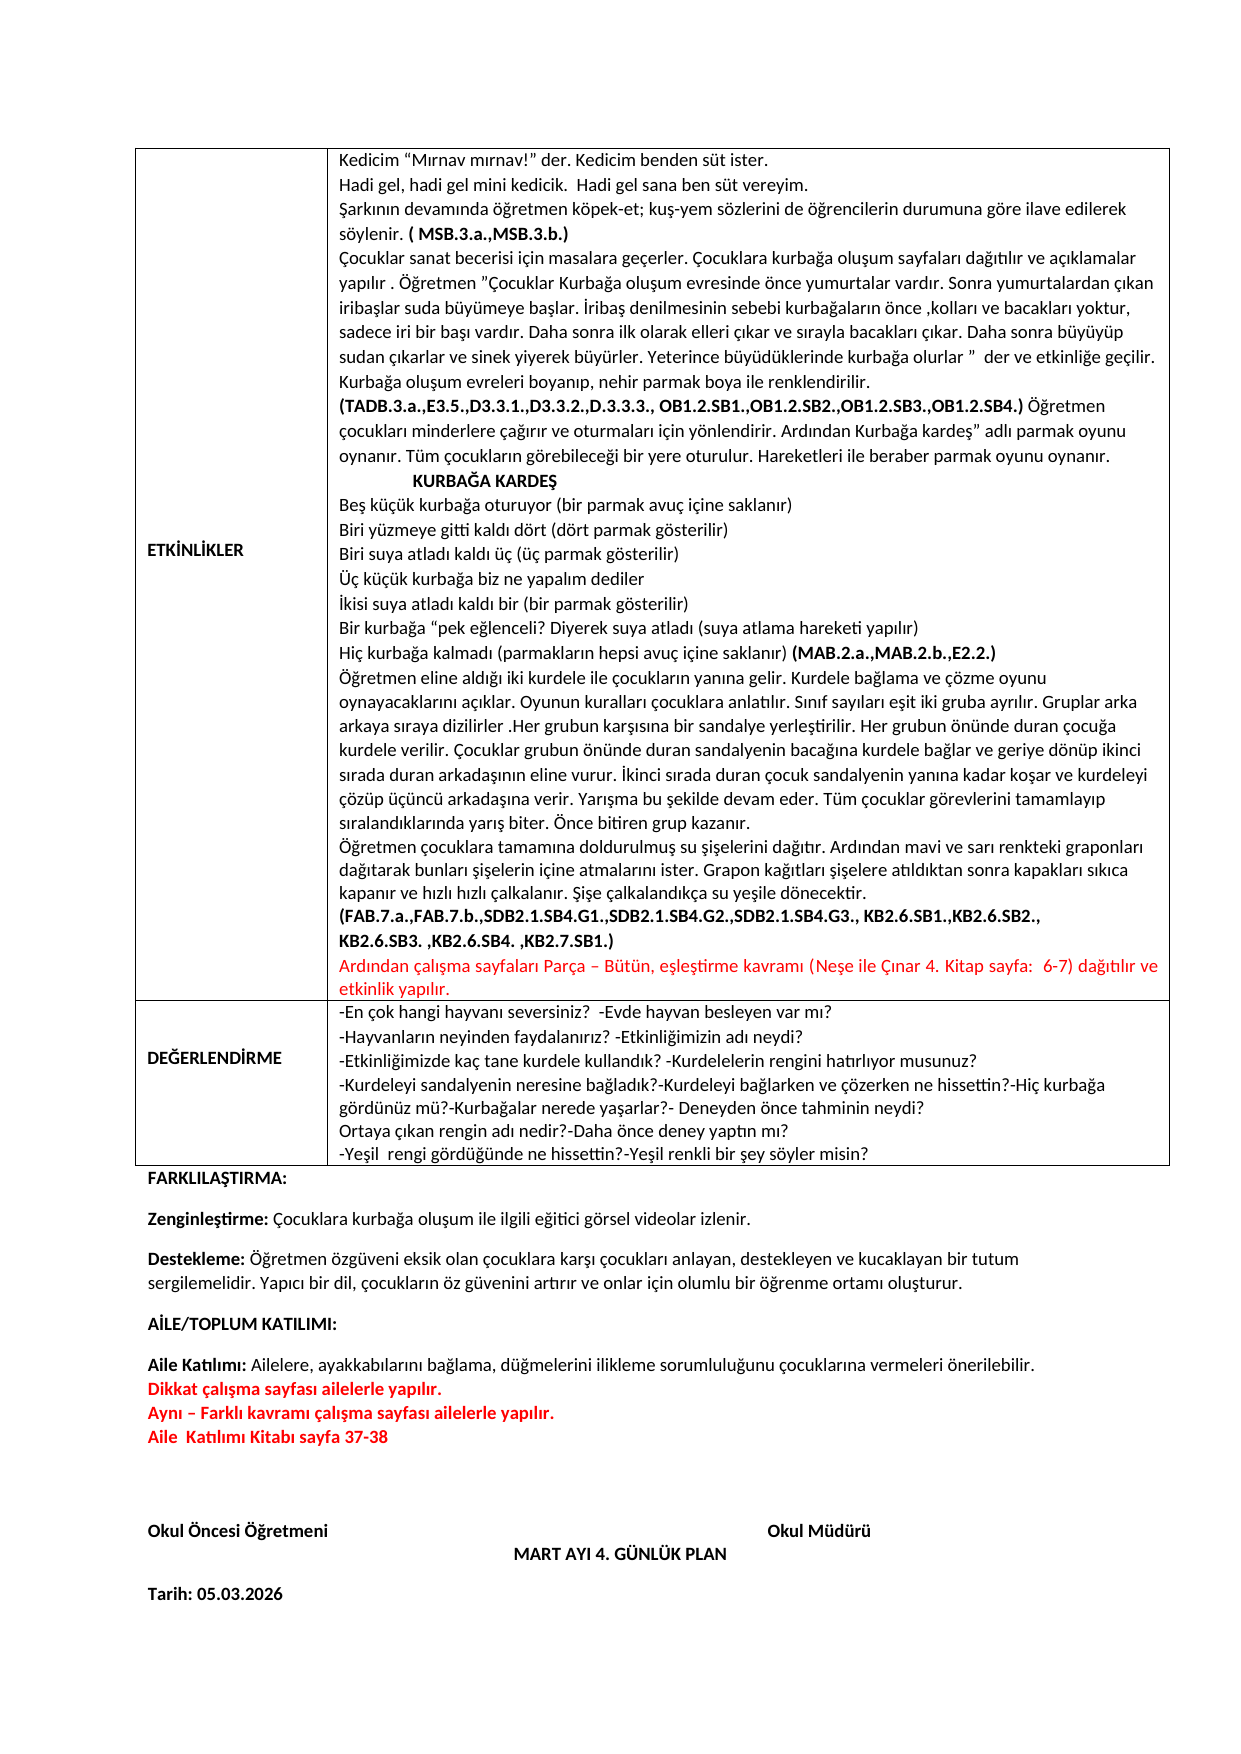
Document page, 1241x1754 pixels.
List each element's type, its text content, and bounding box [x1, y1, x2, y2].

text Destekleme: Öğretmen özgüveni eksik olan çocuklara karşı çocukları anlayan, destekleyen ve kucaklayan bir tutum sergilemelidir. Yapıcı bir dil, çocukların öz güvenini artırır ve onlar için olumlu bir öğrenme ortamı oluşturur. [148, 1247, 1093, 1294]
table_cell DEĞERLENDİRME [136, 1001, 327, 1165]
text Tarih: 05.03.2026 [148, 1583, 1093, 1606]
text Aynı – Farklı kavramı çalışma sayfası ailelerle yapılır. [148, 1401, 1093, 1424]
table_cell ETKİNLİKLER [136, 149, 327, 1000]
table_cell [328, 149, 1169, 1000]
text Okul Öncesi Öğretmeni Okul Müdürü [148, 1519, 1093, 1542]
text Aile Katılımı: Ailelere, ayakkabılarını bağlama, düğmelerini ilikleme sorumluluğunu çocuklarına vermeleri önerilebilir. [148, 1353, 1093, 1376]
text Zenginleştirme: Çocuklara kurbağa oluşum ile ilgili eğitici görsel videolar izlenir. [148, 1207, 1093, 1230]
text Dikkat çalışma sayfası ailelerle yapılır. [148, 1377, 1093, 1400]
table_cell -En çok hangi hayvanı seversiniz? -Evde hayvan besleyen var mı? -Hayvanların neyinden faydalanırız? -Etkinliğimizin adı neydi? -Etkinliğimizde kaç tane kurdele kullandık? -Kurdelelerin rengini hatırlıyor musunuz? -Kurdeleyi sandalyenin neresine bağladık?-Kurdeleyi bağlarken ve çözerken ne hissettin?-Hiç kurbağa gördünüz mü?-Kurbağalar nerede yaşarlar?- Deneyden önce tahminin neydi? Ortaya çıkan rengin adı nedir?-Daha önce deney yaptın mı? -Yeşil rengi gördüğünde ne hissettin?-Yeşil renkli bir şey söyler misin? [328, 1001, 1169, 1165]
text Aile Katılımı Kitabı sayfa 37-38 [148, 1426, 1093, 1449]
text FARKLILAŞTIRMA: [148, 1166, 1093, 1189]
text MART AYI 4. GÜNLÜK PLAN [148, 1542, 1093, 1564]
text AİLE/TOPLUM KATILIMI: [148, 1312, 1093, 1335]
